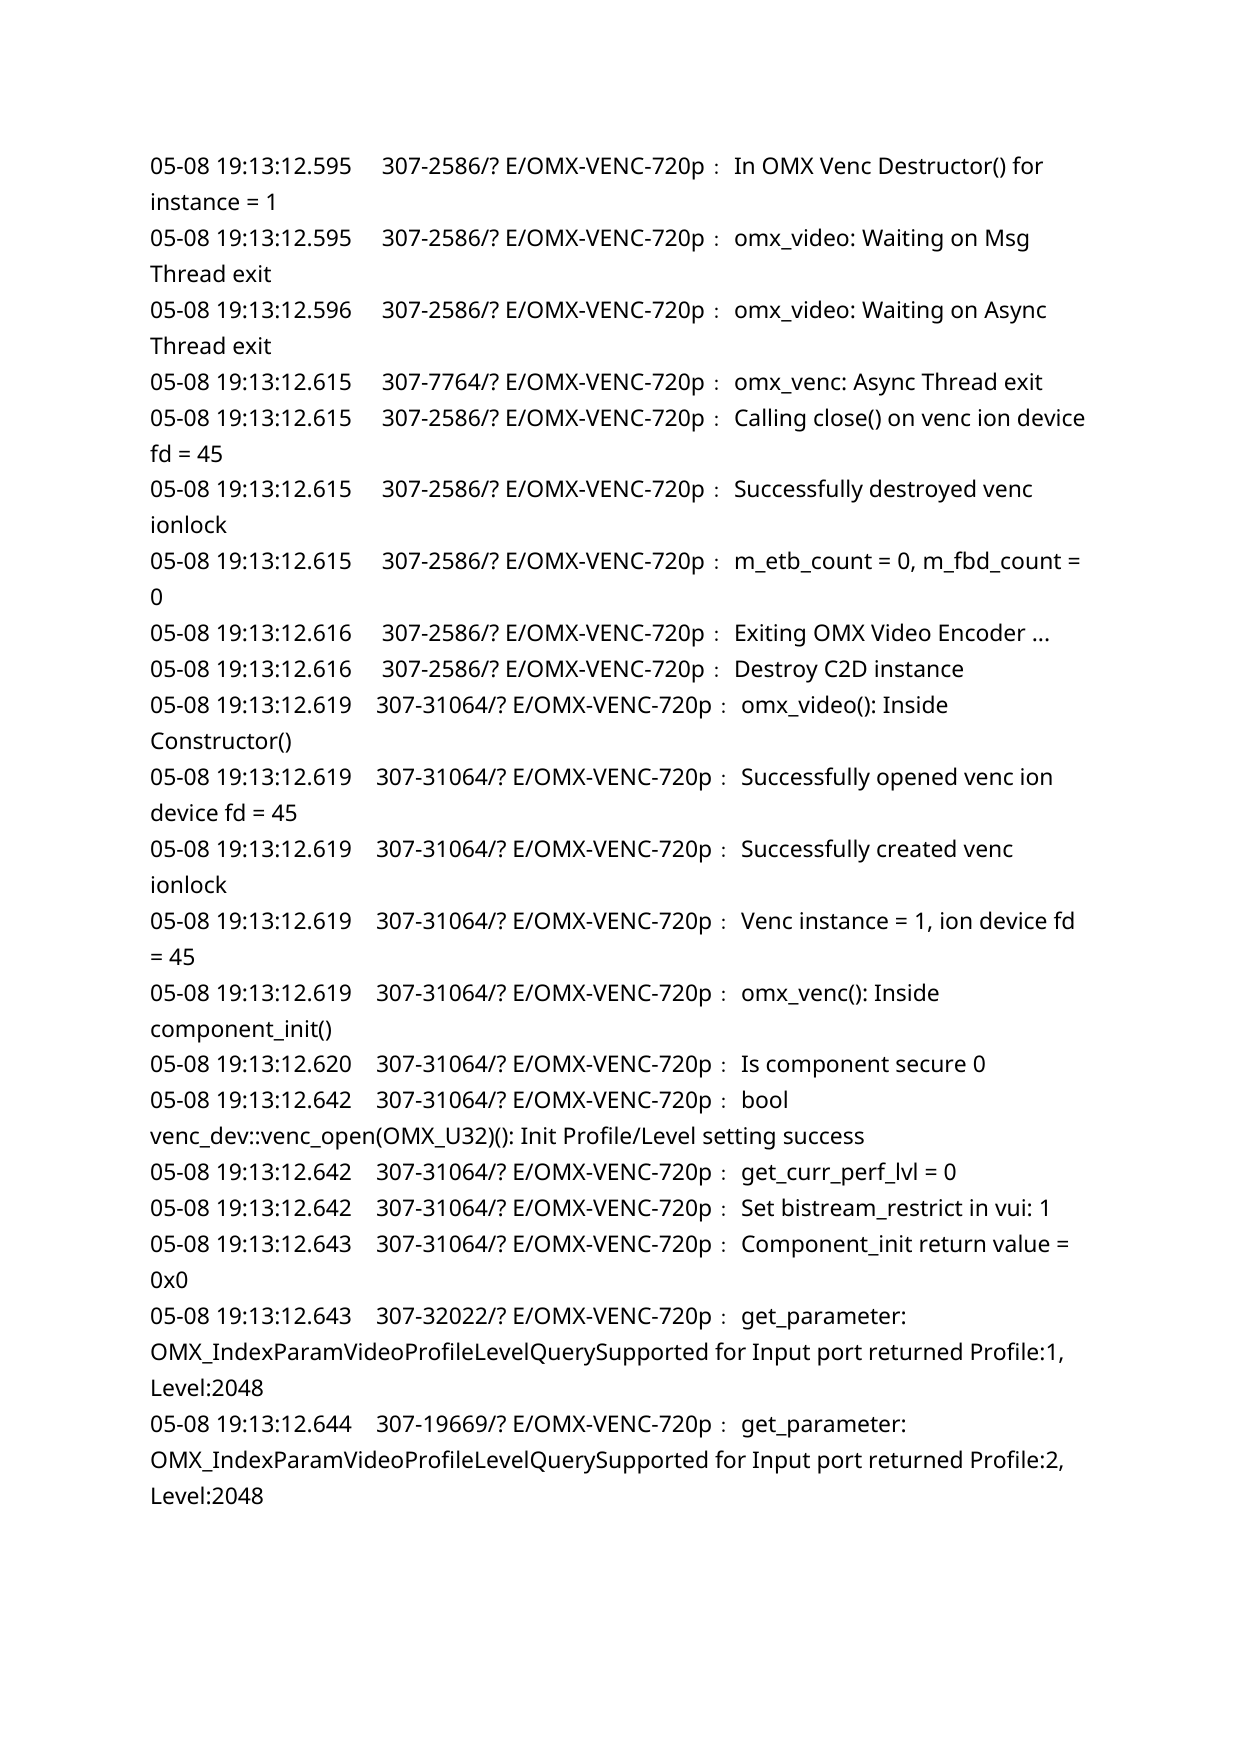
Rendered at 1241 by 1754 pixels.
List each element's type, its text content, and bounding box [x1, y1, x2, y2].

text 05-08 19:13:12.619 307-31064/? E/OMX-VENC-720p﹕ Venc instance = 1, ion device fd = 45 [150, 905, 1090, 972]
text 05-08 19:13:12.619 307-31064/? E/OMX-VENC-720p﹕ omx_video(): Inside Constructor() [150, 689, 1090, 756]
text 05-08 19:13:12.615 307-7764/? E/OMX-VENC-720p﹕ omx_venc: Async Thread exit [150, 366, 1090, 397]
text 05-08 19:13:12.619 307-31064/? E/OMX-VENC-720p﹕ omx_venc(): Inside component_init() [150, 977, 1090, 1044]
text 05-08 19:13:12.642 307-31064/? E/OMX-VENC-720p﹕ Set bistream_restrict in vui: 1 [150, 1192, 1090, 1223]
text 05-08 19:13:12.595 307-2586/? E/OMX-VENC-720p﹕ omx_video: Waiting on Msg Thread exit [150, 222, 1090, 289]
text 05-08 19:13:12.620 307-31064/? E/OMX-VENC-720p﹕ Is component secure 0 [150, 1048, 1090, 1080]
text 05-08 19:13:12.642 307-31064/? E/OMX-VENC-720p﹕ get_curr_perf_lvl = 0 [150, 1156, 1090, 1187]
text 05-08 19:13:12.642 307-31064/? E/OMX-VENC-720p﹕ bool venc_dev::venc_open(OMX_U32)(): Init Profile/Level setting success [150, 1084, 1090, 1152]
text 05-08 19:13:12.615 307-2586/? E/OMX-VENC-720p﹕ Calling close() on venc ion device fd = 45 [150, 402, 1090, 469]
text 05-08 19:13:12.616 307-2586/? E/OMX-VENC-720p﹕ Exiting OMX Video Encoder ... [150, 617, 1090, 648]
text 05-08 19:13:12.644 307-19669/? E/OMX-VENC-720p﹕ get_parameter: OMX_IndexParamVideoProfileLevelQuerySupported for Input port returned Profile:2, Level:2048 [150, 1408, 1090, 1511]
text 05-08 19:13:12.619 307-31064/? E/OMX-VENC-720p﹕ Successfully opened venc ion device fd = 45 [150, 761, 1090, 828]
text 05-08 19:13:12.595 307-2586/? E/OMX-VENC-720p﹕ In OMX Venc Destructor() for instance = 1 [150, 150, 1090, 217]
text 05-08 19:13:12.643 307-32022/? E/OMX-VENC-720p﹕ get_parameter: OMX_IndexParamVideoProfileLevelQuerySupported for Input port returned Profile:1, Level:2048 [150, 1300, 1090, 1403]
text 05-08 19:13:12.615 307-2586/? E/OMX-VENC-720p﹕ m_etb_count = 0, m_fbd_count = 0 [150, 545, 1090, 612]
text 05-08 19:13:12.616 307-2586/? E/OMX-VENC-720p﹕ Destroy C2D instance [150, 653, 1090, 684]
text 05-08 19:13:12.619 307-31064/? E/OMX-VENC-720p﹕ Successfully created venc ionlock [150, 833, 1090, 900]
text 05-08 19:13:12.615 307-2586/? E/OMX-VENC-720p﹕ Successfully destroyed venc ionlock [150, 473, 1090, 541]
text 05-08 19:13:12.596 307-2586/? E/OMX-VENC-720p﹕ omx_video: Waiting on Async Thread exit [150, 294, 1090, 361]
text 05-08 19:13:12.643 307-31064/? E/OMX-VENC-720p﹕ Component_init return value = 0x0 [150, 1228, 1090, 1295]
